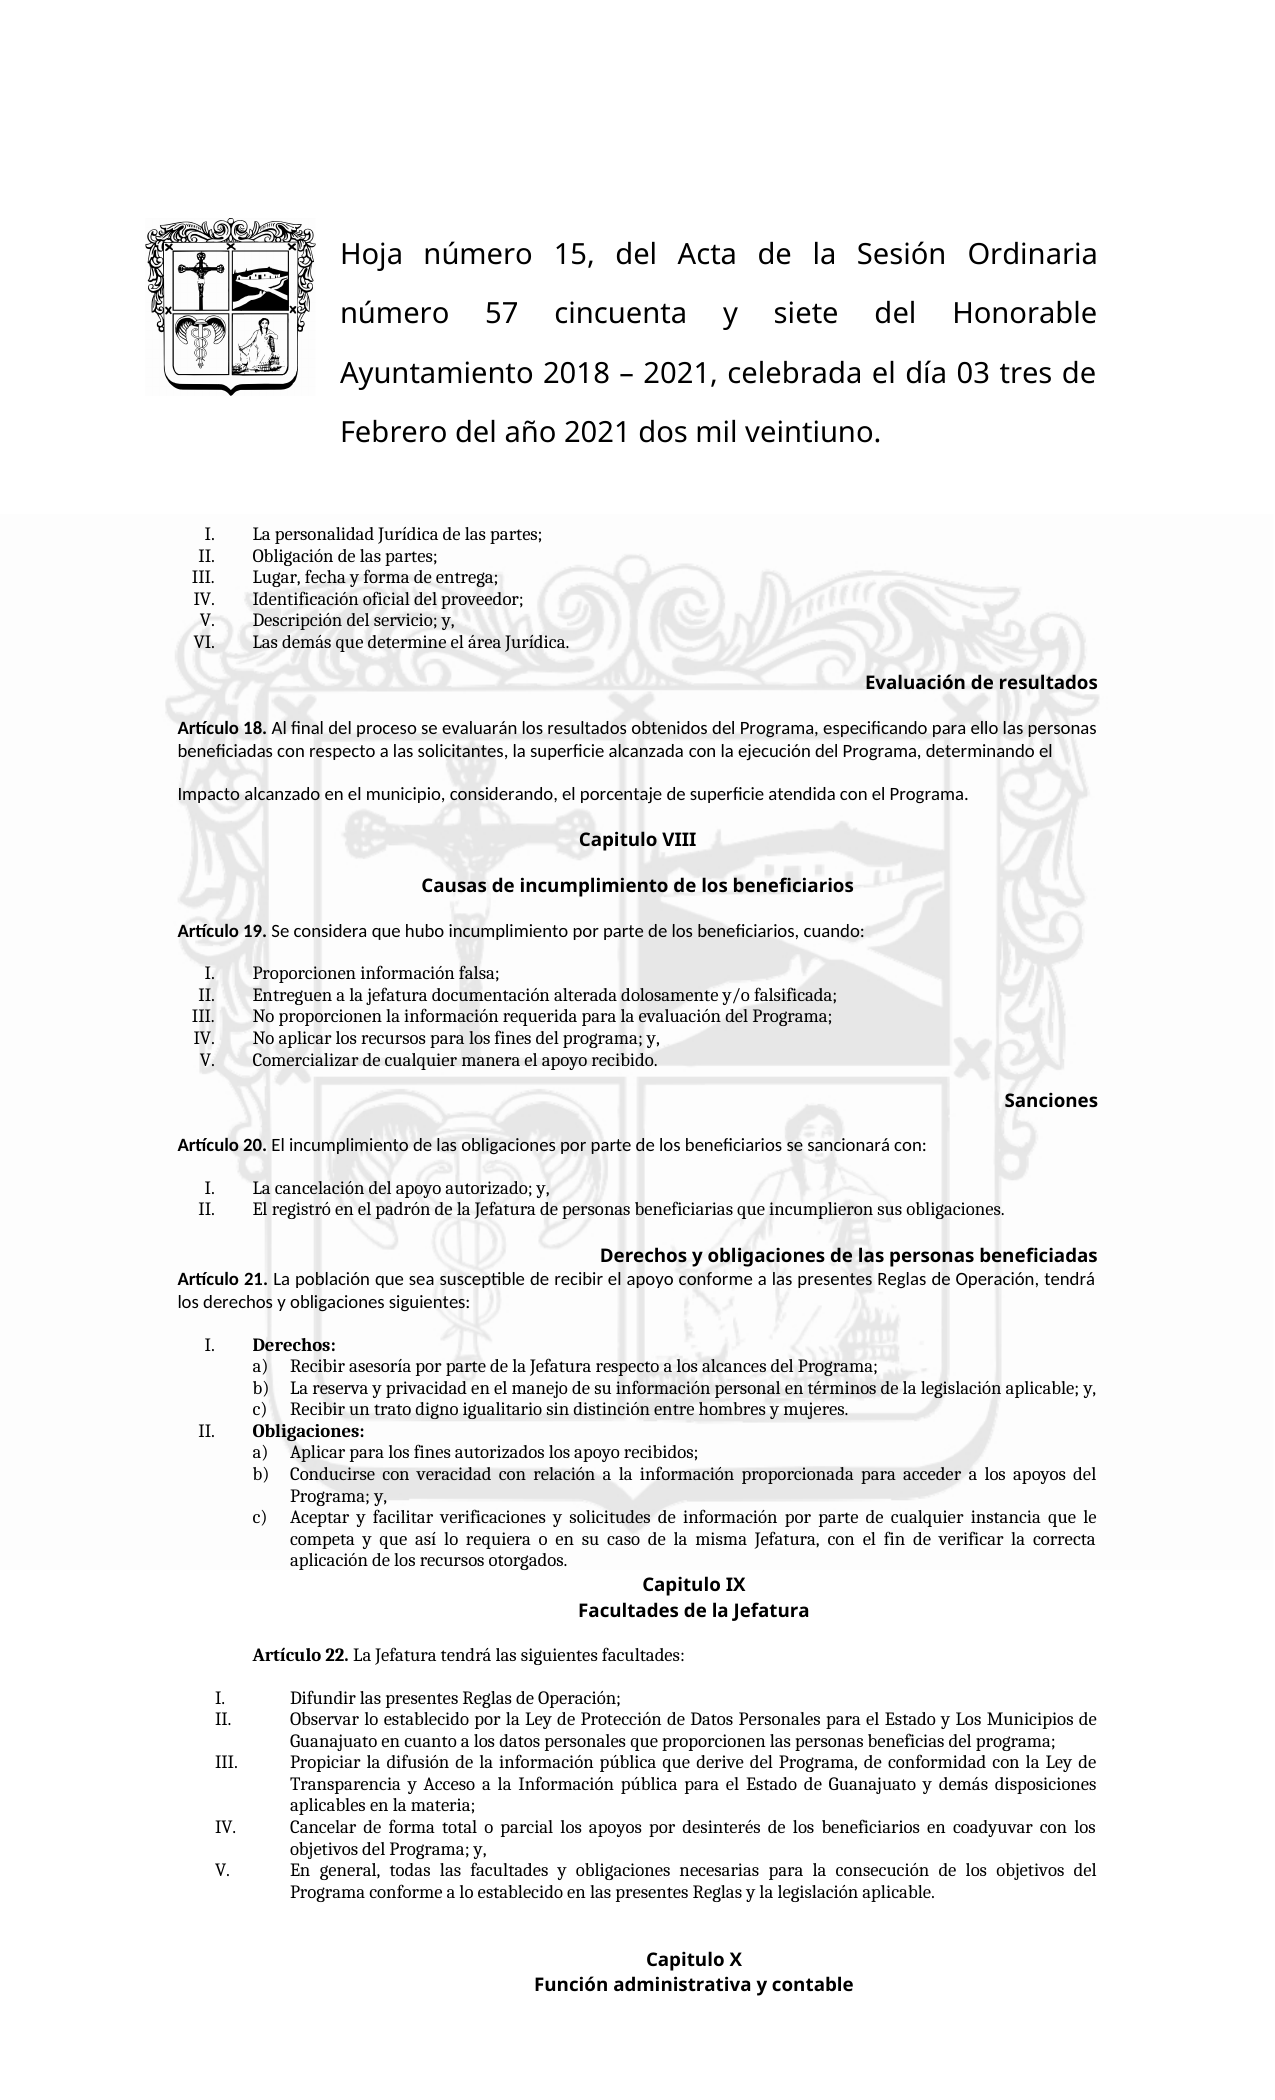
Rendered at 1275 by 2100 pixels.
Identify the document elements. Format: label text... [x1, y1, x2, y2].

list Capitulo X [290, 1946, 1098, 1971]
text Impacto alcanzado en el municipio, considerando, el porcentaje de superficie atendida con el Programa. [177, 783, 1098, 806]
list Derechos y obligaciones de las personas beneficiadas [252, 1242, 1098, 1268]
text Artículo 18. Al final del proceso se evaluarán los resultados obtenidos del Programa, especificando para ello las personas beneficiadas con respecto a las solicitantes, la superficie alcanzada con la ejecución del Programa, determinando el [177, 716, 1098, 762]
text Evaluación de resultados [177, 669, 1098, 695]
list Lugar, fecha y forma de entrega; [215, 567, 1098, 588]
list Función administrativa y contable [290, 1971, 1098, 1997]
text Artículo 21. La población que sea susceptible de recibir el apoyo conforme a las presentes Reglas de Operación, tendrá los derechos y obligaciones siguientes: [177, 1268, 1098, 1313]
list Difundir las presentes Reglas de Operación; [215, 1687, 1098, 1709]
list Aceptar y facilitar verificaciones y solicitudes de información por parte de cualquier instancia que le competa y que así lo requiera o en su caso de la misma Jefatura, con el fin de verificar la correcta aplicación de los recursos otorgados. [252, 1507, 1098, 1571]
text Sanciones [177, 1087, 1098, 1113]
list Cancelar de forma total o parcial los apoyos por desinterés de los beneficiarios en coadyuvar con los objetivos del Programa; y, [215, 1817, 1098, 1860]
list Identificación oficial del proveedor; [215, 588, 1098, 610]
list La reserva y privacidad en el manejo de su información personal en términos de la legislación aplicable; y, [252, 1377, 1098, 1399]
list Comercializar de cualquier manera el apoyo recibido. [215, 1049, 1098, 1071]
list La personalidad Jurídica de las partes; [215, 523, 1098, 545]
list Proporcionen información falsa; [215, 963, 1098, 984]
text Causas de incumplimiento de los beneficiarios [177, 873, 1098, 898]
text Artículo 19. Se considera que hubo incumplimiento por parte de los beneficiarios, cuando: [177, 919, 1098, 942]
picture [145, 218, 316, 396]
list Observar lo establecido por la Ley de Protección de Datos Personales para el Estado y Los Municipios de Guanajuato en cuanto a los datos personales que proporcionen las personas beneficias del programa; [215, 1709, 1098, 1752]
text Capitulo VIII [177, 826, 1098, 852]
list Facultades de la Jefatura [290, 1597, 1098, 1622]
list Obligación de las partes; [215, 545, 1098, 567]
list Obligaciones: [215, 1421, 1098, 1442]
list Conducirse con veracidad con relación a la información proporcionada para acceder a los apoyos del Programa; y, [252, 1464, 1098, 1507]
list Capitulo IX [290, 1571, 1098, 1597]
list El registró en el padrón de la Jefatura de personas beneficiarias que incumplieron sus obligaciones. [215, 1199, 1098, 1221]
list Descripción del servicio; y, [215, 610, 1098, 631]
list No aplicar los recursos para los fines del programa; y, [215, 1027, 1098, 1049]
list No proporcionen la información requerida para la evaluación del Programa; [215, 1006, 1098, 1027]
list Derechos: [215, 1334, 1098, 1356]
list La cancelación del apoyo autorizado; y, [215, 1177, 1098, 1199]
picture [0, 514, 1274, 1570]
list Recibir asesoría por parte de la Jefatura respecto a los alcances del Programa; [252, 1356, 1098, 1377]
list Las demás que determine el área Jurídica. [215, 631, 1098, 653]
list Propiciar la difusión de la información pública que derive del Programa, de conformidad con la Ley de Transparencia y Acceso a la Información pública para el Estado de Guanajuato y demás disposiciones aplicables en la materia; [215, 1752, 1098, 1817]
list Recibir un trato digno igualitario sin distinción entre hombres y mujeres. [252, 1399, 1098, 1421]
list Aplicar para los fines autorizados los apoyo recibidos; [252, 1442, 1098, 1464]
text Artículo 20. El incumplimiento de las obligaciones por parte de los beneficiarios se sancionará con: [177, 1134, 1098, 1157]
list Artículo 22. La Jefatura tendrá las siguientes facultades: [252, 1644, 1098, 1666]
list Entreguen a la jefatura documentación alterada dolosamente y/o falsificada; [215, 984, 1098, 1006]
list En general, todas las facultades y obligaciones necesarias para la consecución de los objetivos del Programa conforme a lo establecido en las presentes Reglas y la legislación aplicable. [215, 1860, 1098, 1903]
